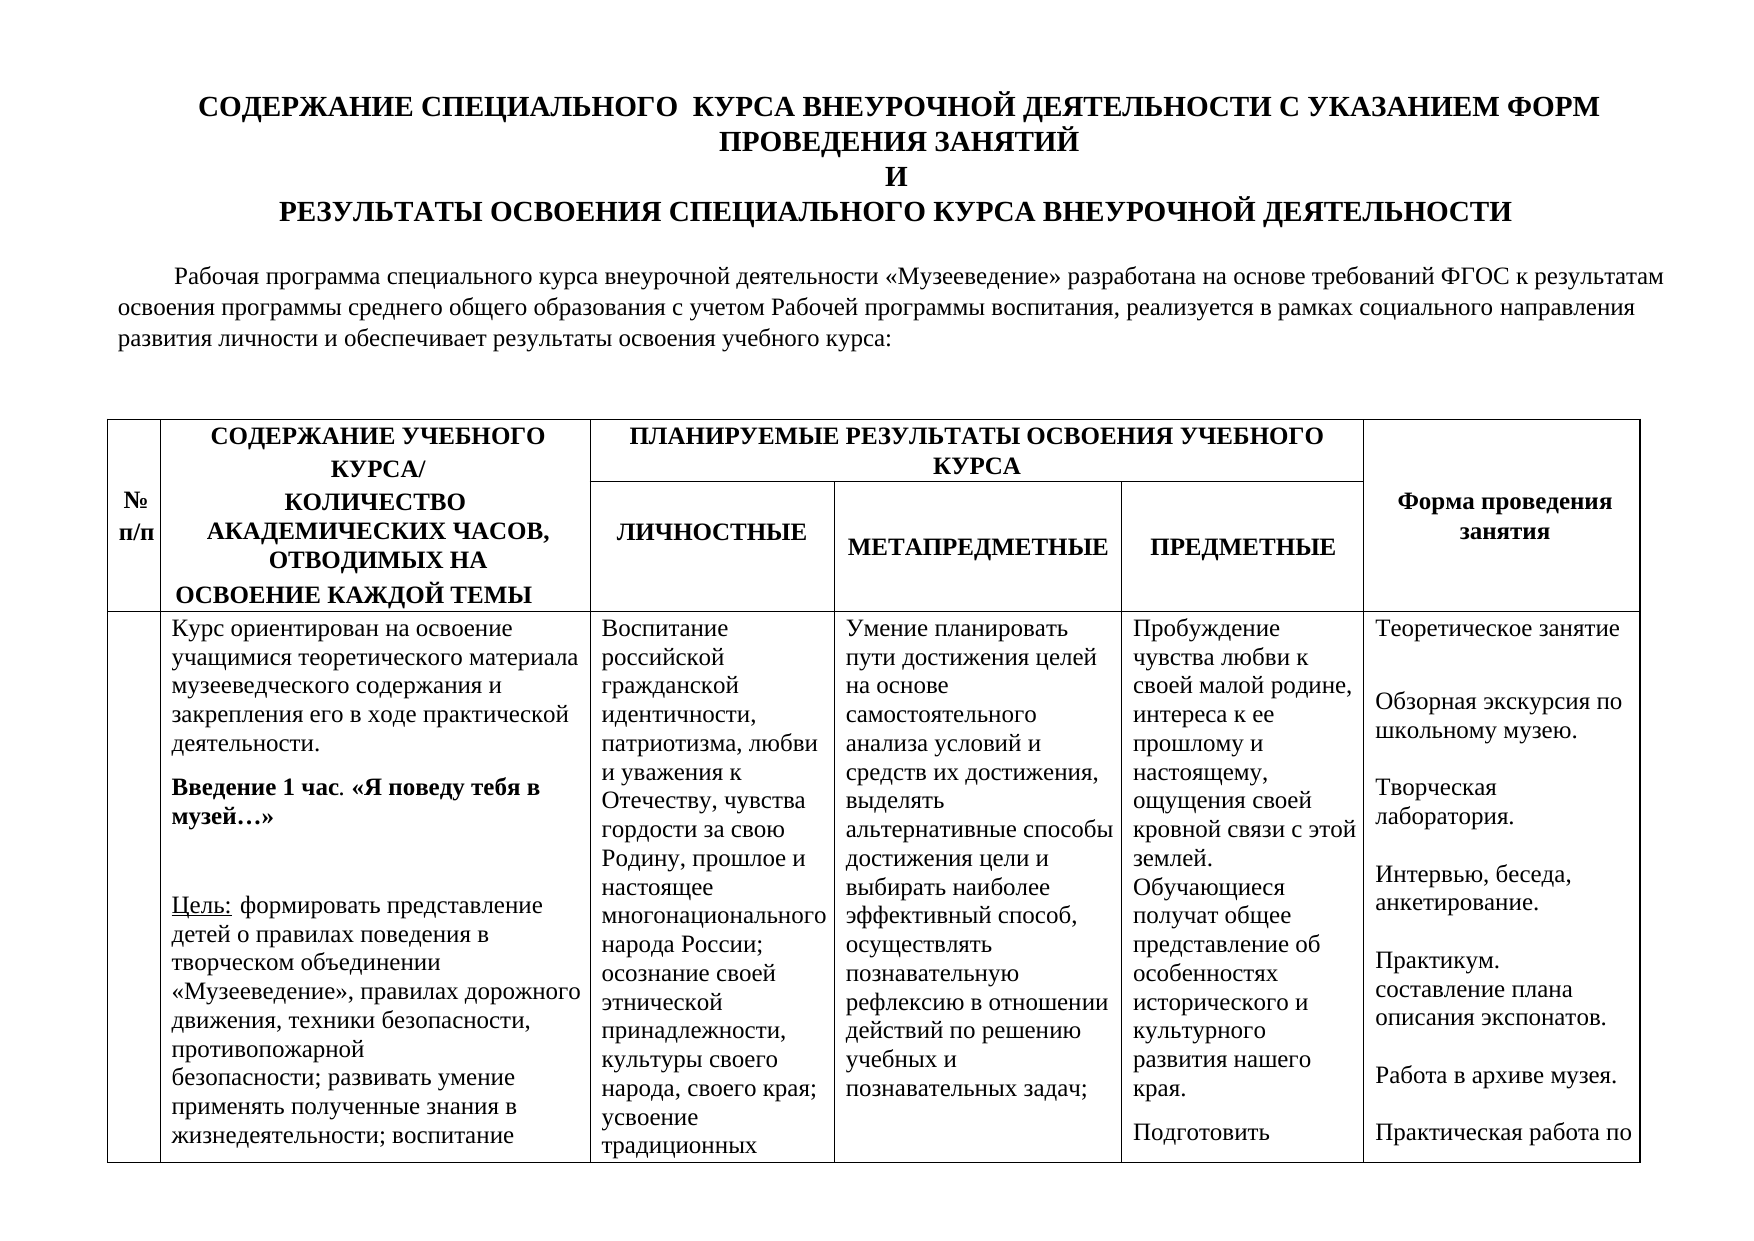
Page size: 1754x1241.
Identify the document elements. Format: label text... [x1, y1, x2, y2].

table_cell ЛИЧНОСТНЫЕ [591, 482, 834, 611]
text Рабочая программа специального курса внеурочной деятельности «Музееведение» разработана на основе требований ФГОС к результатам освоения программы среднего общего образования с учетом Рабочей программы воспитания, реализуется в рамках социального направления развития личности и обеспечивает результаты освоения учебного курса: [118, 261, 1675, 352]
text И [118, 159, 1674, 193]
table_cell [161, 612, 590, 1162]
table_header СОДЕРЖАНИЕ УЧЕБНОГО КУРСА/ КОЛИЧЕСТВО АКАДЕМИЧЕСКИХ ЧАСОВ, ОТВОДИМЫХ НА ОСВОЕНИЕ КАЖДОЙ ТЕМЫ [161, 420, 590, 611]
table_cell МЕТАПРЕДМЕТНЫЕ [835, 482, 1121, 611]
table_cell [1364, 612, 1639, 1162]
subtitle РЕЗУЛЬТАТЫ ОСВОЕНИЯ СПЕЦИАЛЬНОГО КУРСА ВНЕУРОЧНОЙ ДЕЯТЕЛЬНОСТИ [118, 194, 1674, 228]
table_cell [591, 612, 834, 1162]
table_cell [108, 612, 160, 1162]
text СОДЕРЖАНИЕ СПЕЦИАЛЬНОГО КУРСА ВНЕУРОЧНОЙ ДЕЯТЕЛЬНОСТИ С УКАЗАНИЕМ ФОРМ ПРОВЕДЕНИЯ ЗАНЯТИЙ [118, 89, 1680, 157]
table_cell ПРЕДМЕТНЫЕ [1122, 482, 1363, 611]
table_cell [1122, 612, 1363, 1162]
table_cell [835, 612, 1121, 1162]
table_header Форма проведения занятия [1364, 420, 1639, 611]
table_header ПЛАНИРУЕМЫЕ РЕЗУЛЬТАТЫ ОСВОЕНИЯ УЧЕБНОГО КУРСА [591, 420, 1363, 481]
table_header № п/п [108, 420, 160, 611]
